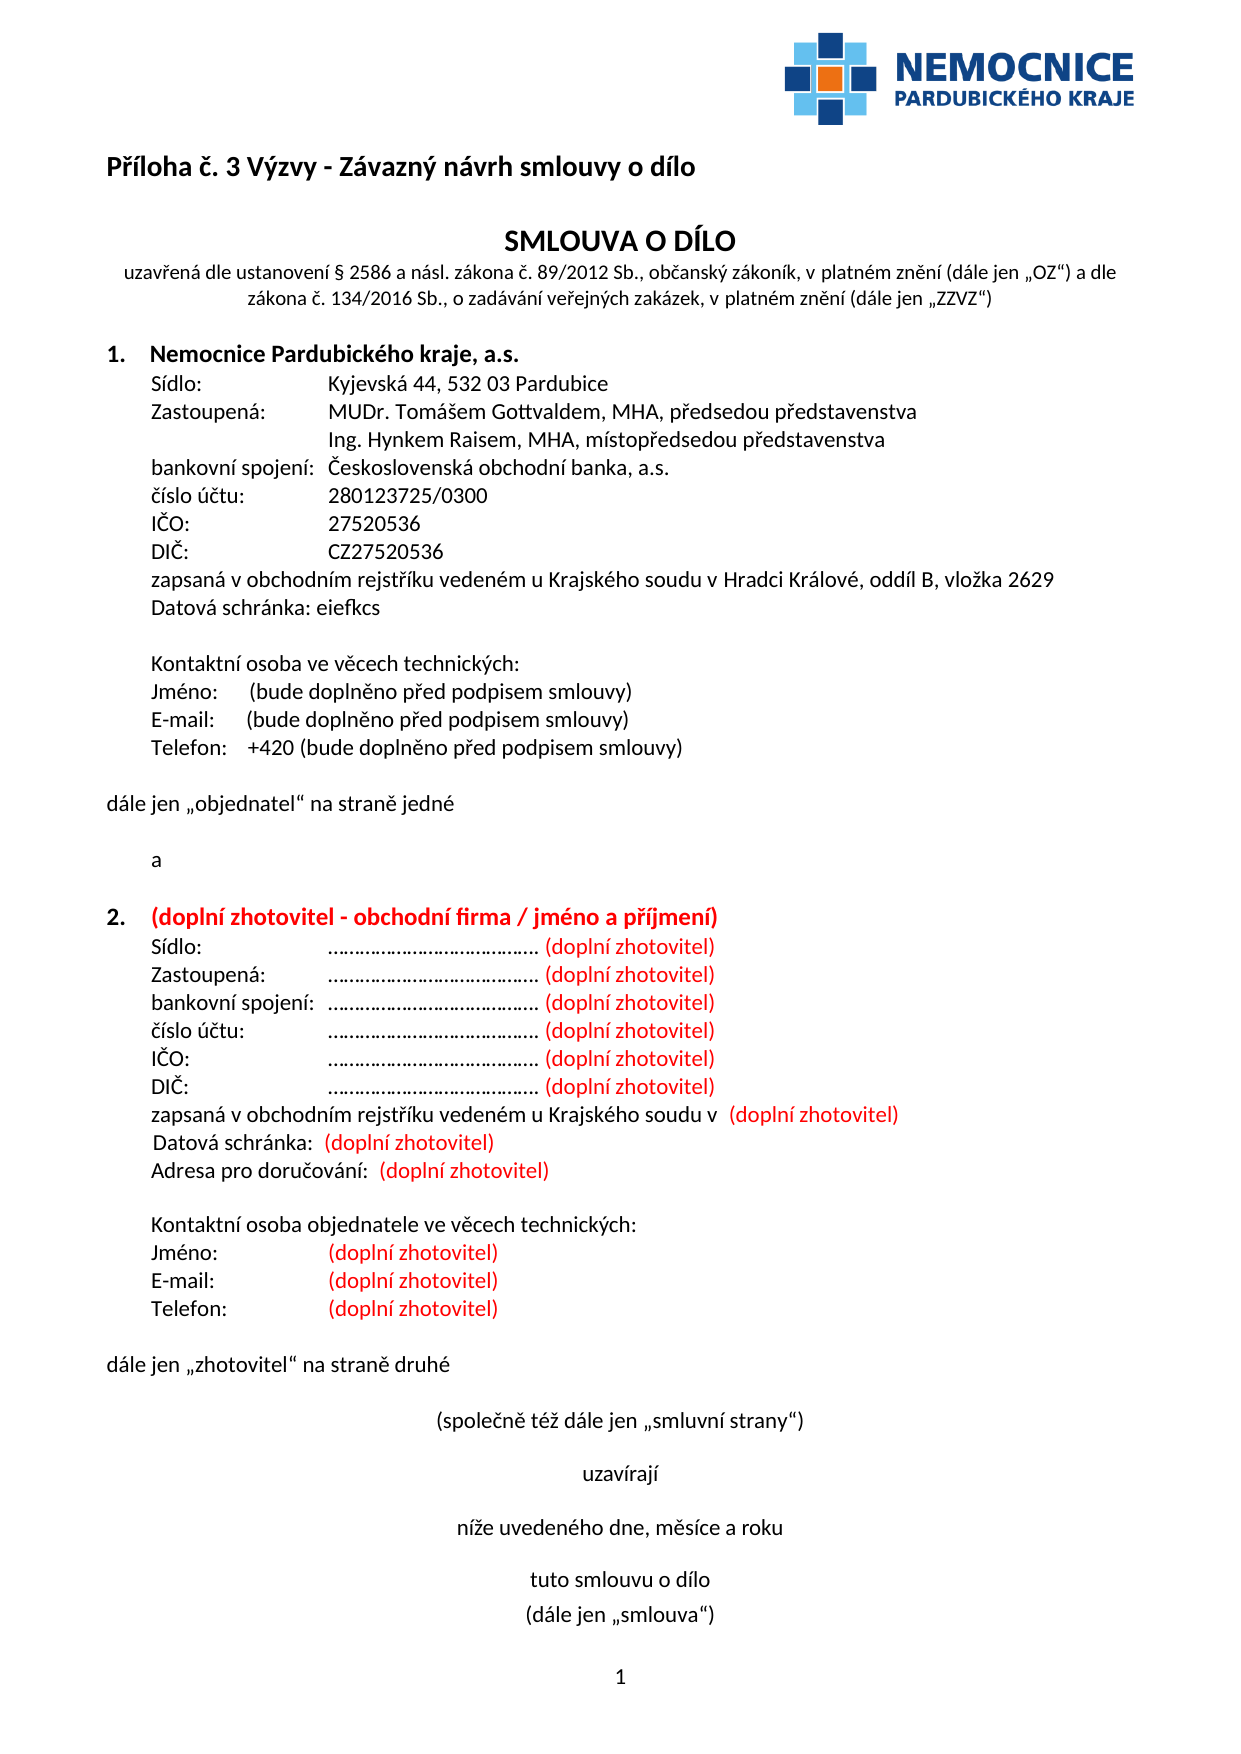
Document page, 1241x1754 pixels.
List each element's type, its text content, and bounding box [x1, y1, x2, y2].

text bankovní spojení: …………………………………. (doplní zhotovitel) [151, 988, 1134, 1016]
text dále jen „objednatel“ na straně jedné [106, 789, 1134, 817]
text a [106, 845, 1134, 873]
text (společně též dále jen „smluvní strany“) [106, 1407, 1134, 1434]
text DIČ: CZ27520536 [106, 537, 1134, 565]
text Telefon: (doplní zhotovitel) [144, 1294, 1134, 1322]
text DIČ: …………………………………. (doplní zhotovitel) [106, 1072, 1134, 1100]
text Datová schránka: eiefkcs [151, 593, 1134, 621]
text Telefon: +420 (bude doplněno před podpisem smlouvy) [151, 733, 1134, 761]
text E-mail: (doplní zhotovitel) [144, 1266, 1134, 1294]
subtitle tuto smlouvu o dílo [106, 1566, 1134, 1594]
list IČO: …………………………………. (doplní zhotovitel) [151, 1044, 1134, 1072]
list Kontaktní osoba objednatele ve věcech technických: [144, 1210, 1134, 1238]
text dále jen „zhotovitel“ na straně druhé [106, 1351, 1134, 1378]
text Jméno: (bude doplněno před podpisem smlouvy) [151, 677, 1134, 705]
picture [783, 32, 1134, 126]
text Adresa pro doručování: (doplní zhotovitel) [151, 1156, 1134, 1184]
subtitle níže uvedeného dne, měsíce a roku [106, 1513, 1134, 1541]
text Příloha č. 3 Výzvy - Závazný návrh smlouvy o dílo [106, 148, 1134, 183]
text číslo účtu: 280123725/0300 [151, 481, 1134, 509]
list Nemocnice Pardubického kraje, a.s. [106, 338, 1134, 369]
list IČO: 27520536 [151, 509, 1134, 537]
list Zastoupená: …………………………………. (doplní zhotovitel) [151, 960, 1134, 988]
text E-mail: (bude doplněno před podpisem smlouvy) [151, 705, 1134, 733]
text (dále jen „smlouva“) [106, 1600, 1134, 1628]
text zapsaná v obchodním rejstříku vedeném u Krajského soudu v (doplní zhotovitel) [151, 1100, 1134, 1128]
text číslo účtu: …………………………………. (doplní zhotovitel) [151, 1016, 1134, 1044]
list (doplní zhotovitel - obchodní firma / jméno a příjmení) [106, 901, 1134, 932]
list Zastoupená: MUDr. Tomášem Gottvaldem, MHA, předsedou představenstva [151, 397, 1134, 425]
text Ing. Hynkem Raisem, MHA, místopředsedou představenstva [254, 425, 1134, 453]
text zapsaná v obchodním rejstříku vedeném u Krajského soudu v Hradci Králové, oddíl B, vložka 2629 [151, 565, 1134, 593]
list Sídlo: Kyjevská 44, 532 03 Pardubice [151, 369, 1134, 397]
text Datová schránka: (doplní zhotovitel) [106, 1128, 1134, 1156]
list Sídlo: …………………………………. (doplní zhotovitel) [151, 932, 1134, 960]
text Jméno: (doplní zhotovitel) [144, 1238, 1134, 1266]
text SMLOUVA O DÍLO [106, 221, 1134, 259]
subtitle uzavírají [106, 1459, 1134, 1488]
text bankovní spojení: Československá obchodní banka, a.s. [151, 453, 1134, 481]
text Kontaktní osoba ve věcech technických: [106, 649, 1134, 677]
text uzavřená dle ustanovení § 2586 a násl. zákona č. 89/2012 Sb., občanský zákoník, v platném znění (dále jen „OZ“) a dle zákona č. 134/2016 Sb., o zadávání veřejných zakázek, v platném znění (dále jen „ZZVZ“) [106, 259, 1134, 310]
